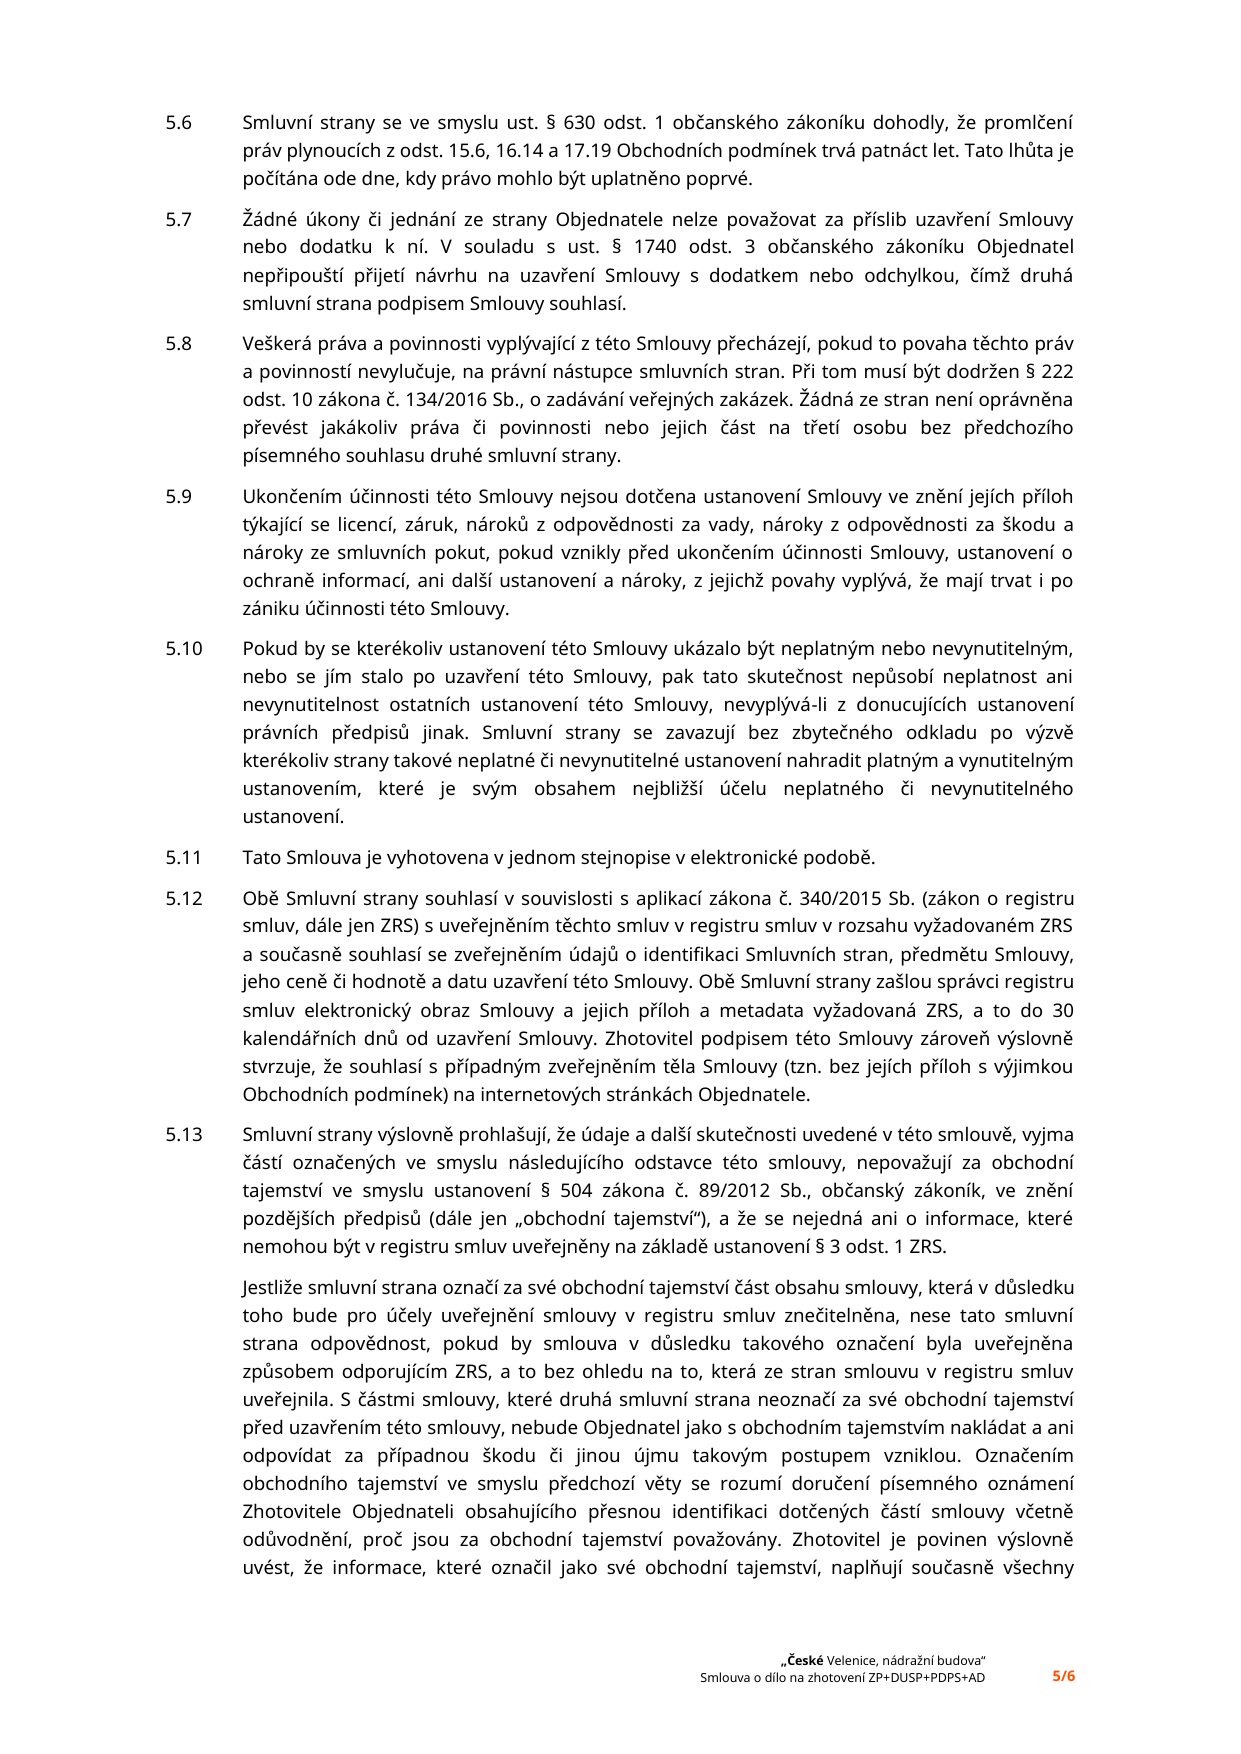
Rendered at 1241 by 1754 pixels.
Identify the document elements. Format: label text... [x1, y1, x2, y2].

text Veškerá práva a povinnosti vyplývající z této Smlouvy přecházejí, pokud to povaha těchto práv a povinností nevylučuje, na právní nástupce smluvních stran. Při tom musí být dodržen § 222 odst. 10 zákona č. 134/2016 Sb., o zadávání veřejných zakázek. Žádná ze stran není oprávněna převést jakákoliv práva či povinnosti nebo jejich část na třetí osobu bez předchozího písemného souhlasu druhé smluvní strany. [165, 330, 1075, 468]
text Obě Smluvní strany souhlasí v souvislosti s aplikací zákona č. 340/2015 Sb. (zákon o registru smluv, dále jen ZRS) s uveřejněním těchto smluv v registru smluv v rozsahu vyžadovaném ZRS a současně souhlasí se zveřejněním údajů o identifikaci Smluvních stran, předmětu Smlouvy, jeho ceně či hodnotě a datu uzavření této Smlouvy. Obě Smluvní strany zašlou správci registru smluv elektronický obraz Smlouvy a jejich příloh a metadata vyžadovaná ZRS, a to do 30 kalendářních dnů od uzavření Smlouvy. Zhotovitel podpisem této Smlouvy zároveň výslovně stvrzuje, že souhlasí s případným zveřejněním těla Smlouvy (tzn. bez jejích příloh s výjimkou Obchodních podmínek) na internetových stránkách Objednatele. [165, 885, 1075, 1106]
text Smluvní strany se ve smyslu ust. § 630 odst. 1 občanského zákoníku dohodly, že promlčení práv plynoucích z odst. 15.6, 16.14 a 17.19 Obchodních podmínek trvá patnáct let. Tato lhůta je počítána ode dne, kdy právo mohlo být uplatněno poprvé. [165, 109, 1075, 191]
text Žádné úkony či jednání ze strany Objednatele nelze považovat za příslib uzavření Smlouvy nebo dodatku k ní. V souladu s ust. § 1740 odst. 3 občanského zákoníku Objednatel nepřipouští přijetí návrhu na uzavření Smlouvy s dodatkem nebo odchylkou, čímž druhá smluvní strana podpisem Smlouvy souhlasí. [165, 206, 1075, 315]
text Tato Smlouva je vyhotovena v jednom stejnopise v elektronické podobě. [165, 844, 1075, 870]
text Pokud by se kterékoliv ustanovení této Smlouvy ukázalo být neplatným nebo nevynutitelným, nebo se jím stalo po uzavření této Smlouvy, pak tato skutečnost nepůsobí neplatnost ani nevynutitelnost ostatních ustanovení této Smlouvy, nevyplývá-li z donucujících ustanovení právních předpisů jinak. Smluvní strany se zavazují bez zbytečného odkladu po výzvě kterékoliv strany takové neplatné či nevynutitelné ustanovení nahradit platným a vynutitelným ustanovením, které je svým obsahem nejbližší účelu neplatného či nevynutitelného ustanovení. [165, 636, 1075, 829]
text Ukončením účinnosti této Smlouvy nejsou dotčena ustanovení Smlouvy ve znění jejích příloh týkající se licencí, záruk, nároků z odpovědnosti za vady, nároky z odpovědnosti za škodu a nároky ze smluvních pokut, pokud vznikly před ukončením účinnosti Smlouvy, ustanovení o ochraně informací, ani další ustanovení a nároky, z jejichž povahy vyplývá, že mají trvat i po zániku účinnosti této Smlouvy. [165, 483, 1075, 621]
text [242, 1274, 1075, 1580]
text Smluvní strany výslovně prohlašují, že údaje a další skutečnosti uvedené v této smlouvě, vyjma částí označených ve smyslu následujícího odstavce této smlouvy, nepovažují za obchodní tajemství ve smyslu ustanovení § 504 zákona č. 89/2012 Sb., občanský zákoník, ve znění pozdějších předpisů (dále jen „obchodní tajemství“), a že se nejedná ani o informace, které nemohou být v registru smluv uveřejněny na základě ustanovení § 3 odst. 1 ZRS. [165, 1121, 1075, 1259]
